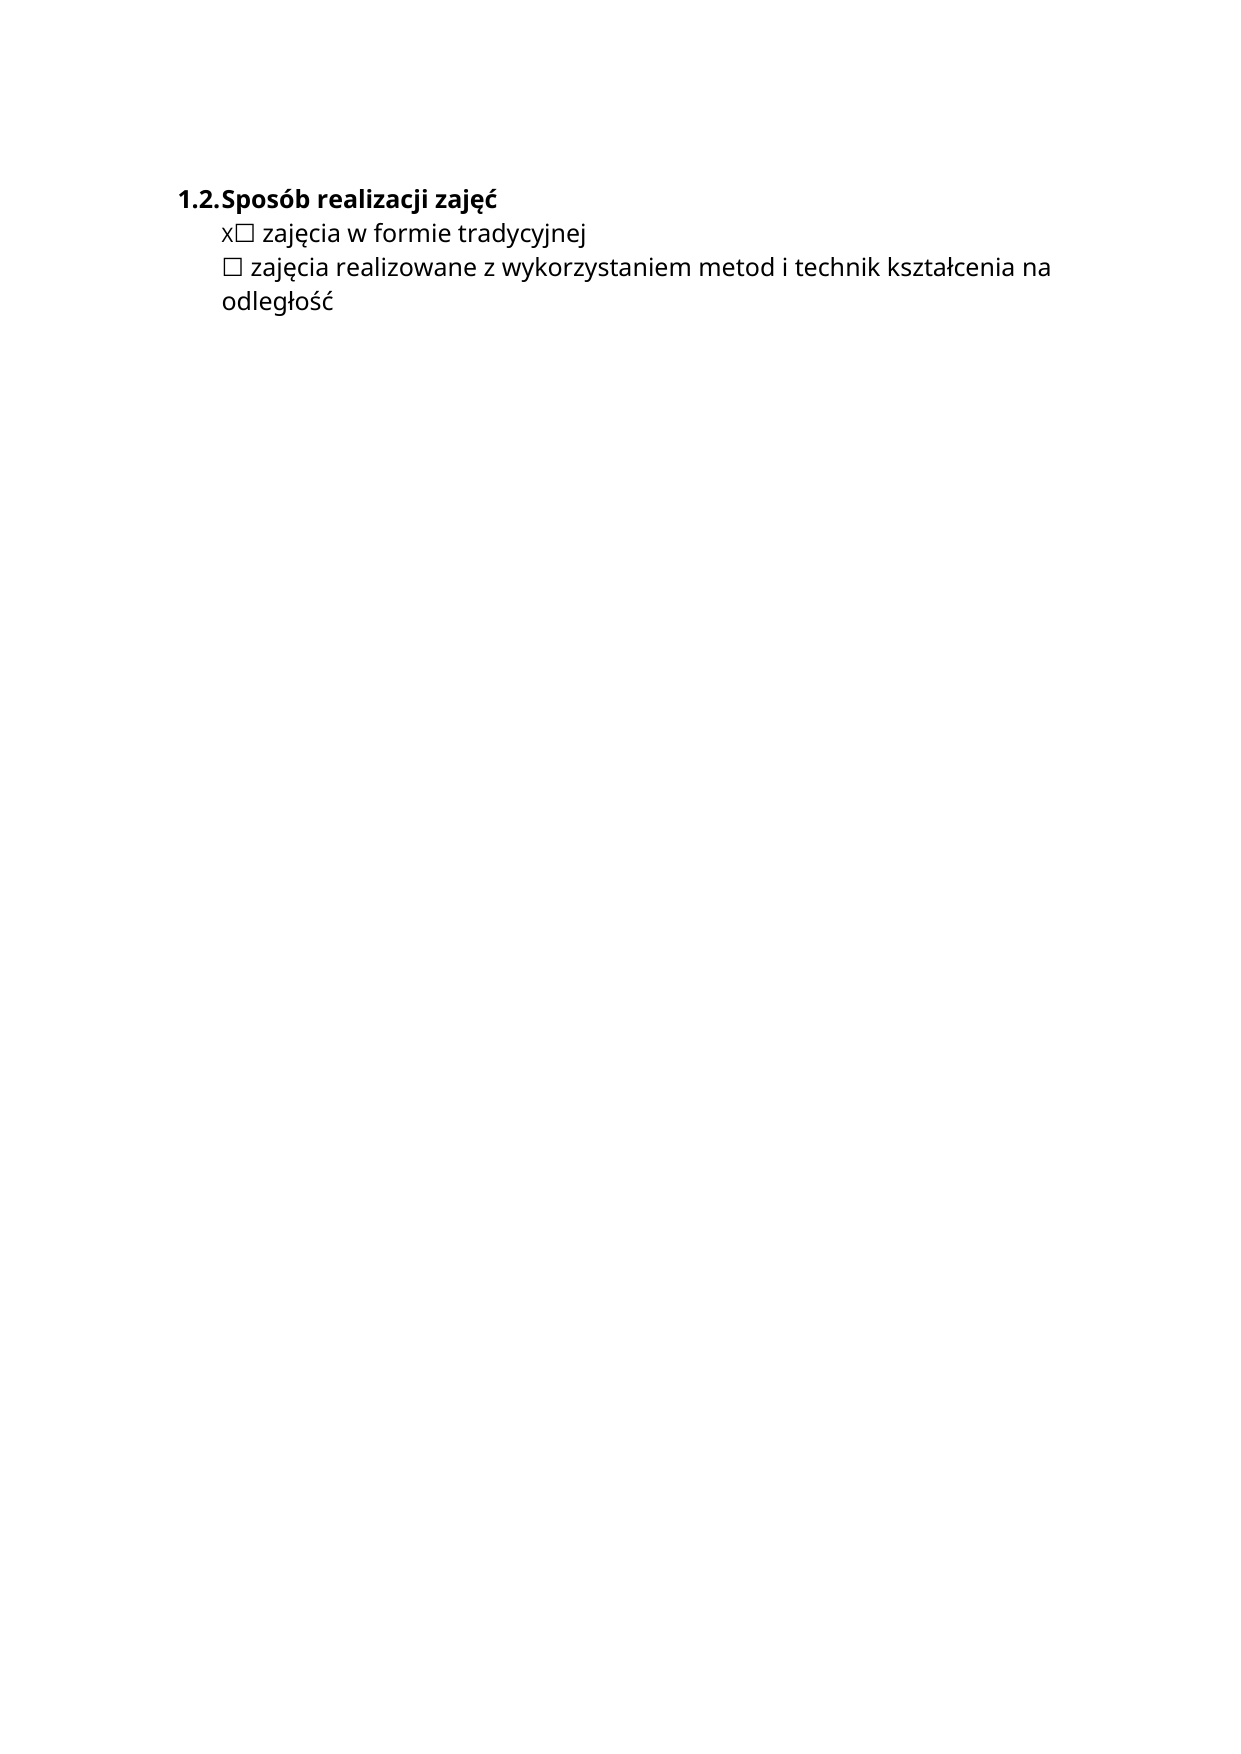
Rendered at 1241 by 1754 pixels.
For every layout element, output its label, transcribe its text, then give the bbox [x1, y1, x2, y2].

text 1.2. Sposób realizacji zajęć [177, 182, 1093, 216]
text x☐ zajęcia w formie tradycyjnej [221, 216, 1093, 250]
text ☐ zajęcia realizowane z wykorzystaniem metod i technik kształcenia na odległość [221, 250, 1093, 318]
